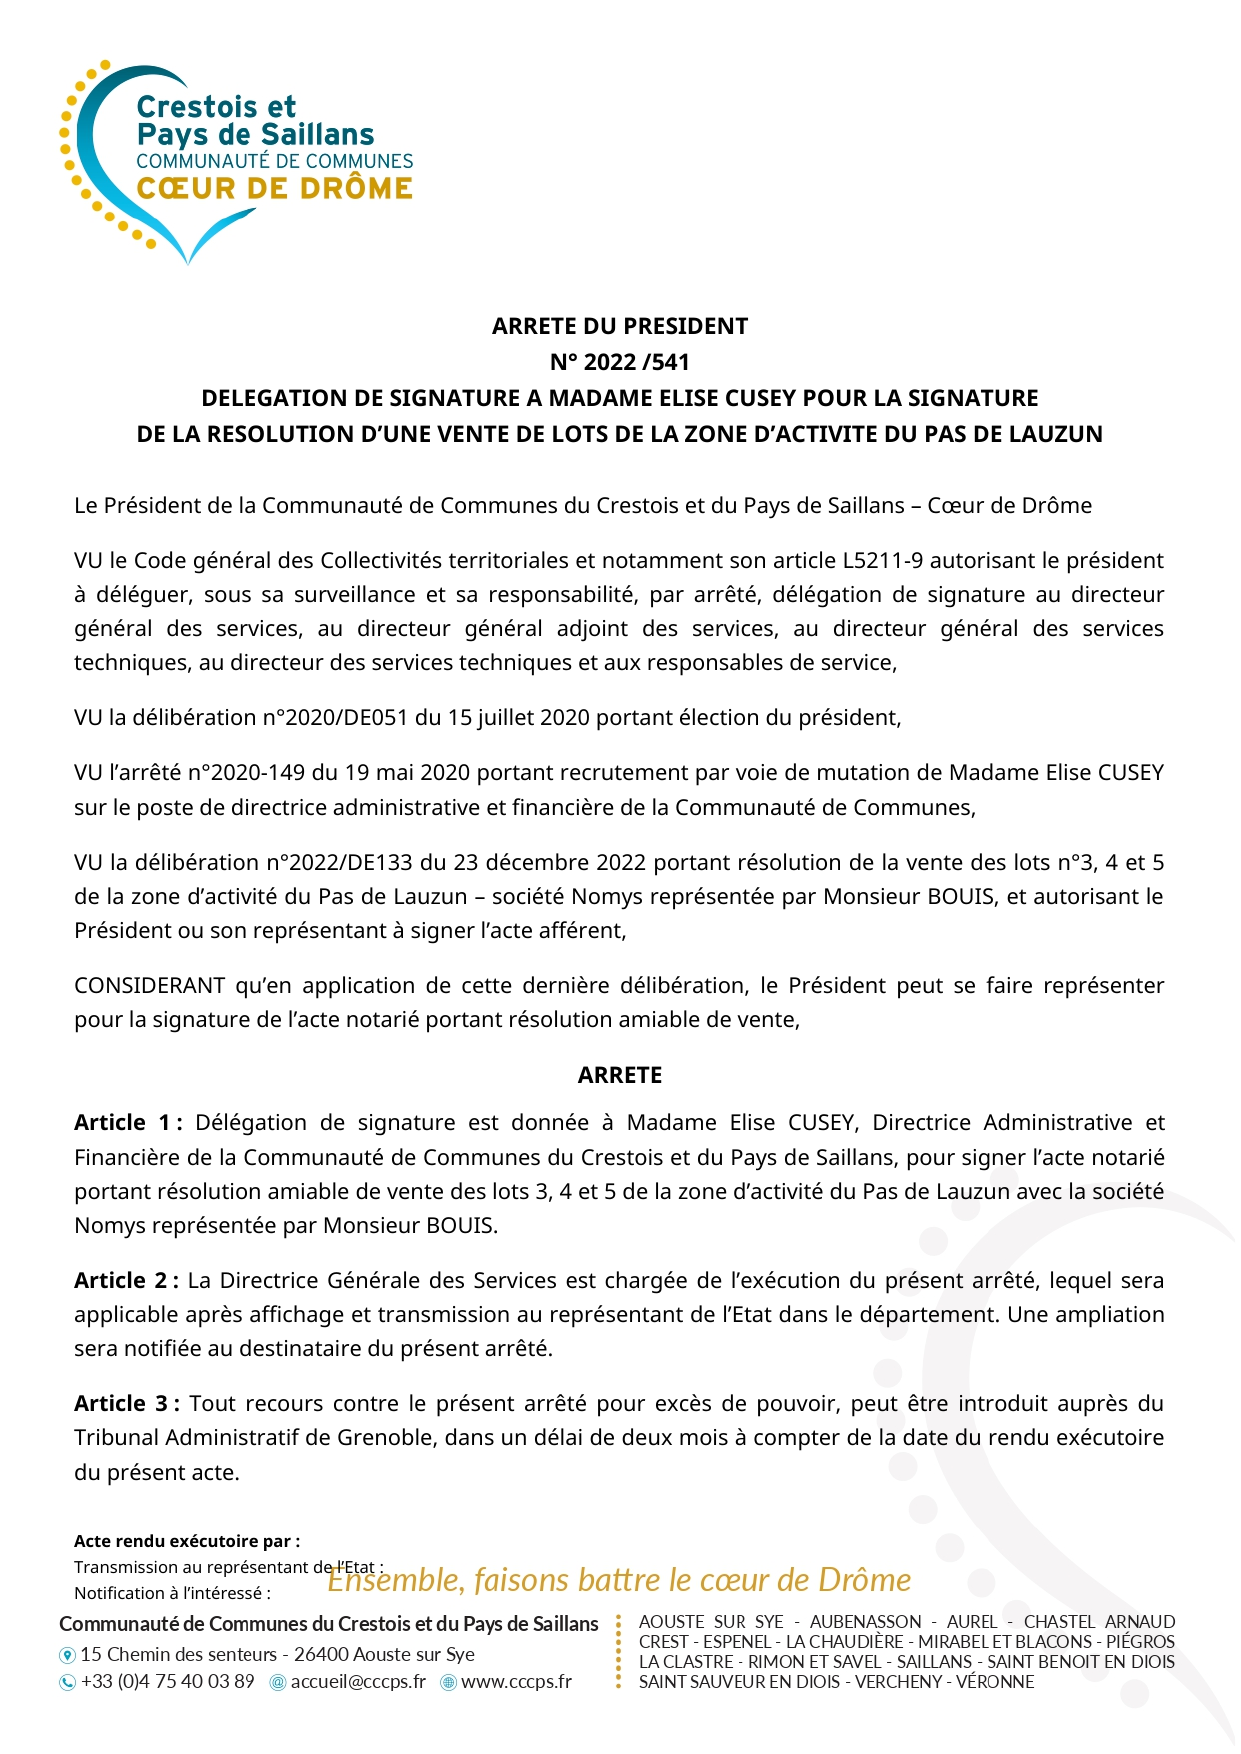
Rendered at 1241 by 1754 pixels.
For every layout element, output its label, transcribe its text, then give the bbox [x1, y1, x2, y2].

text DELEGATION DE SIGNATURE A MADAME ELISE CUSEY POUR LA SIGNATURE [74, 382, 1166, 413]
text N° 2022 /541 [74, 346, 1166, 377]
text VU la délibération n°2020/DE051 du 15 juillet 2020 portant élection du président, [74, 702, 1166, 732]
text Article 1 : Délégation de signature est donnée à Madame Elise CUSEY, Directrice Administrative et Financière de la Communauté de Communes du Crestois et du Pays de Saillans, pour signer l’acte notarié portant résolution amiable de vente des lots 3, 4 et 5 de la zone d’activité du Pas de Lauzun avec la société Nomys représentée par Monsieur BOUIS. [74, 1107, 1166, 1240]
text VU le Code général des Collectivités territoriales et notamment son article L5211-9 autorisant le président à déléguer, sous sa surveillance et sa responsabilité, par arrêté, délégation de signature au directeur général des services, au directeur général adjoint des services, au directeur général des services techniques, au directeur des services techniques et aux responsables de service, [74, 545, 1166, 677]
text Acte rendu exécutoire par : [74, 1530, 1166, 1552]
text Transmission au représentant de l’Etat : [74, 1556, 1166, 1578]
text ARRETE DU PRESIDENT [74, 310, 1166, 341]
text CONSIDERANT qu’en application de cette dernière délibération, le Président peut se faire représenter pour la signature de l’acte notarié portant résolution amiable de vente, [74, 970, 1166, 1034]
text Article 3 : Tout recours contre le présent arrêté pour excès de pouvoir, peut être introduit auprès du Tribunal Administratif de Grenoble, dans un délai de deux mois à compter de la date du rendu exécutoire du présent acte. [74, 1388, 1166, 1486]
text VU l’arrêté n°2020-149 du 19 mai 2020 portant recrutement par voie de mutation de Madame Elise CUSEY sur le poste de directrice administrative et financière de la Communauté de Communes, [74, 757, 1166, 821]
text Le Président de la Communauté de Communes du Crestois et du Pays de Saillans – Cœur de Drôme [74, 490, 1166, 519]
text VU la délibération n°2022/DE133 du 23 décembre 2022 portant résolution de la vente des lots n°3, 4 et 5 de la zone d’activité du Pas de Lauzun – société Nomys représentée par Monsieur BOUIS, et autorisant le Président ou son représentant à signer l’acte afférent, [74, 846, 1166, 944]
text Notification à l’intéressé : [74, 1582, 1166, 1604]
text DE LA RESOLUTION D’UNE VENTE DE LOTS DE LA ZONE D’ACTIVITE DU PAS DE LAUZUN [74, 418, 1166, 449]
text ARRETE [74, 1059, 1166, 1090]
picture [0, 0, 1235, 1746]
text Article 2 : La Directrice Générale des Services est chargée de l’exécution du présent arrêté, lequel sera applicable après affichage et transmission au représentant de l’Etat dans le département. Une ampliation sera notifiée au destinataire du présent arrêté. [74, 1265, 1166, 1363]
